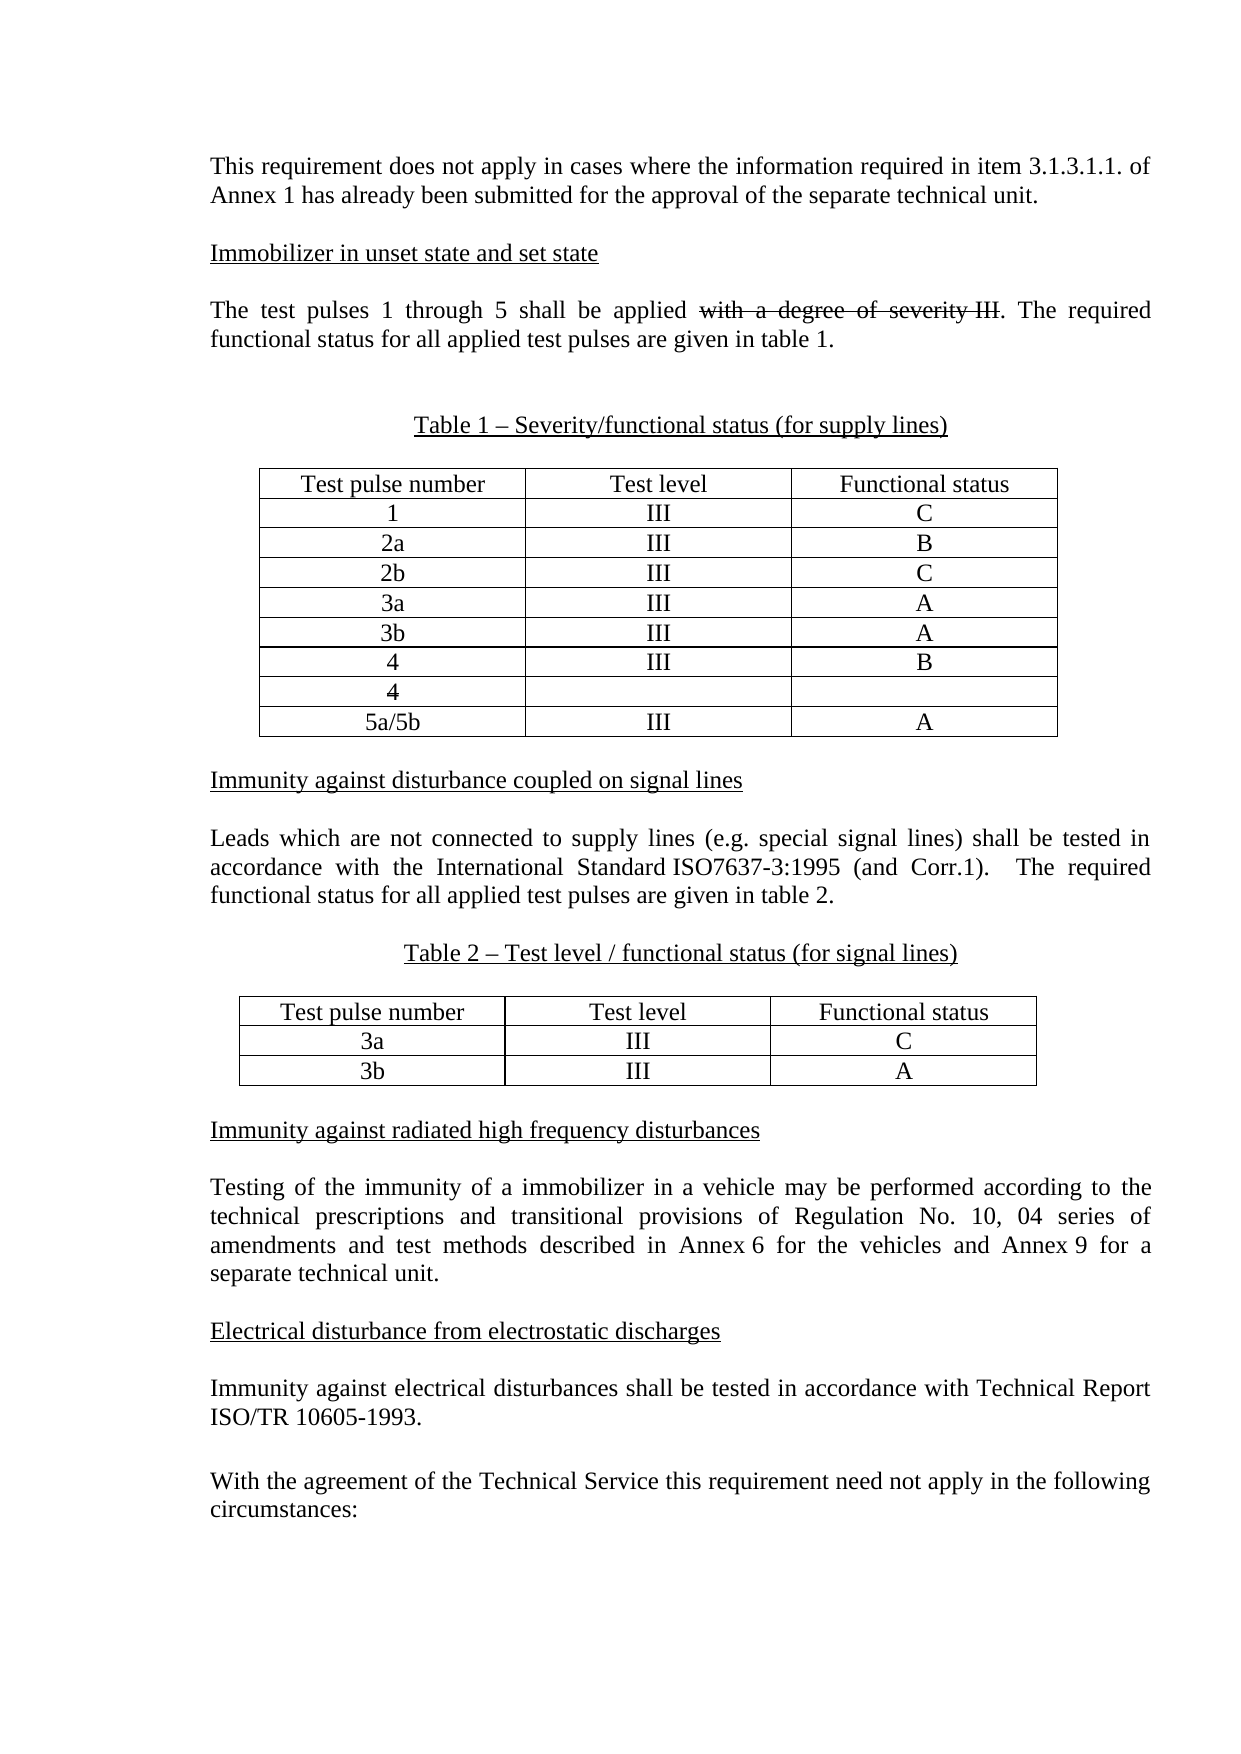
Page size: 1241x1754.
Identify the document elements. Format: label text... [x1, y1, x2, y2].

table_cell 2b [260, 558, 525, 587]
text Leads which are not connected to supply lines (e.g. special signal lines) shall be tested in accordance with the International Standard ISO7637-3:1995 (and Corr.1). The required functional status for all applied test pulses are given in table 2. [210, 823, 1152, 909]
table_header Test pulse number [260, 469, 525, 497]
text Table 2 – Test level / functional status (for signal lines) [210, 938, 1152, 967]
table_cell A [792, 588, 1057, 617]
text Testing of the immunity of a immobilizer in a vehicle may be performed according to the technical prescriptions and transitional provisions of Regulation No. 10, 04 series of amendments and test methods described in Annex 6 for the vehicles and Annex 9 for a separate technical unit. [210, 1172, 1152, 1287]
text Table 1 – Severity/functional status (for supply lines) [210, 410, 1152, 439]
text Immunity against disturbance coupled on signal lines [210, 766, 1152, 794]
table_cell III [526, 588, 791, 617]
table_cell III [526, 618, 791, 646]
table_cell A [792, 707, 1057, 736]
table_cell 3b [260, 618, 525, 646]
table_cell [792, 677, 1057, 706]
text With the agreement of the Technical Service this requirement need not apply in the following circumstances: [210, 1466, 1152, 1523]
table_cell C [792, 558, 1057, 587]
table_cell 2a [260, 528, 525, 557]
table_cell B [792, 648, 1057, 676]
text Immunity against electrical disturbances shall be tested in accordance with Technical Report ISO/TR 10605-1993. [210, 1373, 1152, 1431]
table_cell III [506, 1056, 770, 1085]
table_header Functional status [771, 997, 1036, 1025]
table_header Test level [526, 469, 791, 497]
table_header Functional status [792, 469, 1057, 497]
table_header Test level [506, 997, 770, 1025]
table_cell 3a [240, 1026, 504, 1055]
table_cell A [792, 618, 1057, 646]
text Electrical disturbance from electrostatic discharges [210, 1316, 1152, 1345]
table_header Test pulse number [240, 997, 504, 1025]
table_cell 3a [260, 588, 525, 617]
table_cell 3b [240, 1056, 504, 1085]
table_cell C [792, 499, 1057, 527]
text Immobilizer in unset state and set state [210, 238, 1152, 266]
table_cell C [771, 1026, 1036, 1055]
table_cell 4 [260, 648, 525, 676]
text This requirement does not apply in cases where the information required in item 3.1.3.1.1. of Annex 1 has already been submitted for the approval of the separate technical unit. [210, 151, 1152, 209]
subtitle Immunity against radiated high frequency disturbances [165, 1115, 1152, 1143]
table_cell III [526, 528, 791, 557]
table_cell 1 [260, 499, 525, 527]
table_cell [526, 677, 791, 706]
table_cell III [506, 1026, 770, 1055]
table_cell 5a/5b [260, 707, 525, 736]
table_cell A [771, 1056, 1036, 1085]
table_cell III [526, 499, 791, 527]
text The test pulses 1 through 5 shall be applied with a degree of severity III. The required functional status for all applied test pulses are given in table 1. [210, 295, 1152, 353]
table_cell III [526, 707, 791, 736]
table_cell B [792, 528, 1057, 557]
table_cell III [526, 558, 791, 587]
table_cell III [526, 648, 791, 676]
table_cell 4 [260, 677, 525, 706]
